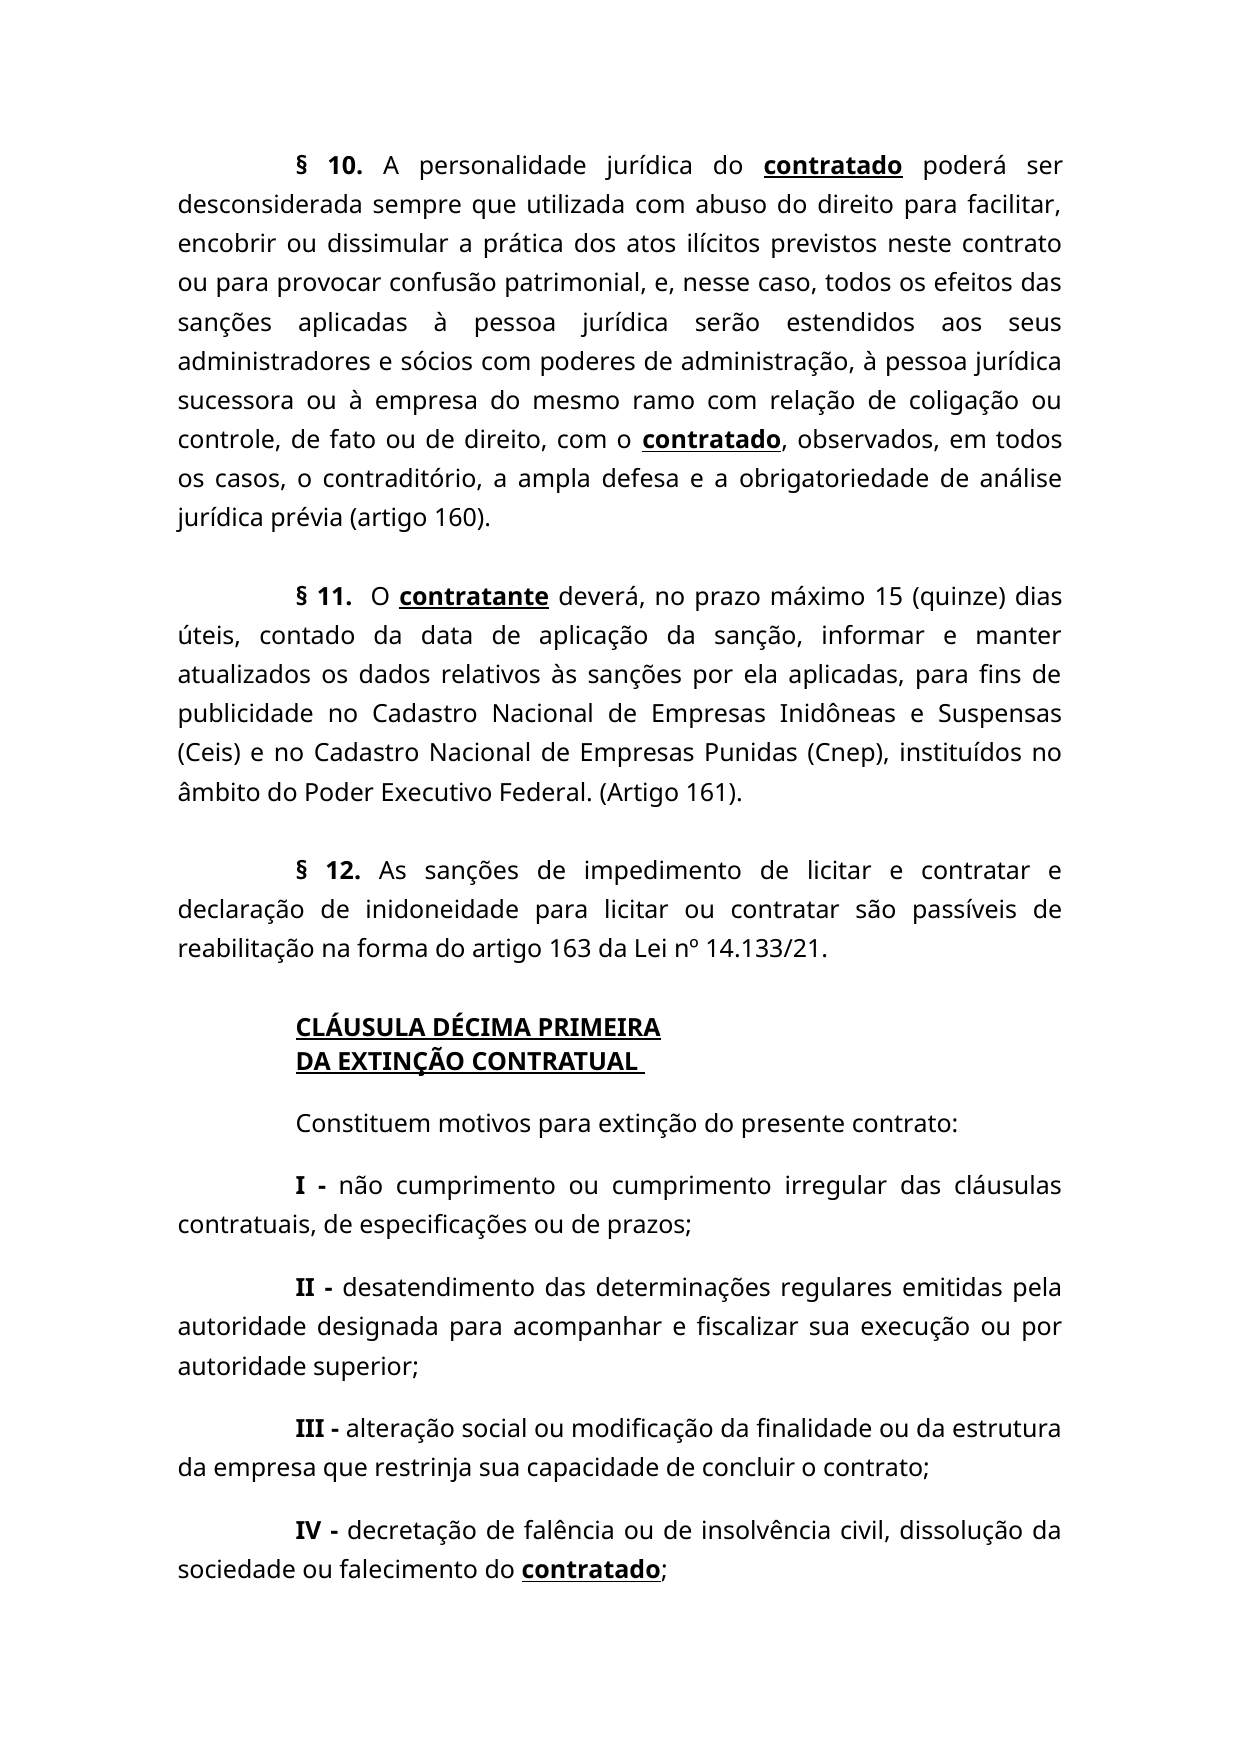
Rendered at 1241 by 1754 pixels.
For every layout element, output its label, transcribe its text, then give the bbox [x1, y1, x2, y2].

text III - alteração social ou modificação da finalidade ou da estrutura da empresa que restrinja sua capacidade de concluir o contrato; [177, 1411, 1063, 1484]
text I - não cumprimento ou cumprimento irregular das cláusulas contratuais, de especificações ou de prazos; [177, 1168, 1063, 1241]
list CLÁUSULA DÉCIMA PRIMEIRA [177, 1009, 1063, 1043]
text Constituem motivos para extinção do presente contrato: [177, 1105, 1063, 1139]
text § 11. O contratante deverá, no prazo máximo 15 (quinze) dias úteis, contado da data de aplicação da sanção, informar e manter atualizados os dados relativos às sanções por ela aplicadas, para fins de publicidade no Cadastro Nacional de Empresas Inidôneas e Suspensas (Ceis) e no Cadastro Nacional de Empresas Punidas (Cnep), instituídos no âmbito do Poder Executivo Federal. (Artigo 161). [177, 578, 1063, 808]
text § 10. A personalidade jurídica do contratado poderá ser desconsiderada sempre que utilizada com abuso do direito para facilitar, encobrir ou dissimular a prática dos atos ilícitos previstos neste contrato ou para provocar confusão patrimonial, e, nesse caso, todos os efeitos das sanções aplicadas à pessoa jurídica serão estendidos aos seus administradores e sócios com poderes de administração, à pessoa jurídica sucessora ou à empresa do mesmo ramo com relação de coligação ou controle, de fato ou de direito, com o contratado, observados, em todos os casos, o contraditório, a ampla defesa e a obrigatoriedade de análise jurídica prévia (artigo 160). [177, 148, 1063, 534]
text IV - decretação de falência ou de insolvência civil, dissolução da sociedade ou falecimento do contratado; [177, 1512, 1063, 1586]
text II - desatendimento das determinações regulares emitidas pela autoridade designada para acompanhar e fiscalizar sua execução ou por autoridade superior; [177, 1270, 1063, 1382]
list DA EXTINÇÃO CONTRATUAL [177, 1043, 1063, 1077]
text § 12. As sanções de impedimento de licitar e contratar e declaração de inidoneidade para licitar ou contratar são passíveis de reabilitação na forma do artigo 163 da Lei nº 14.133/21. [177, 853, 1063, 965]
